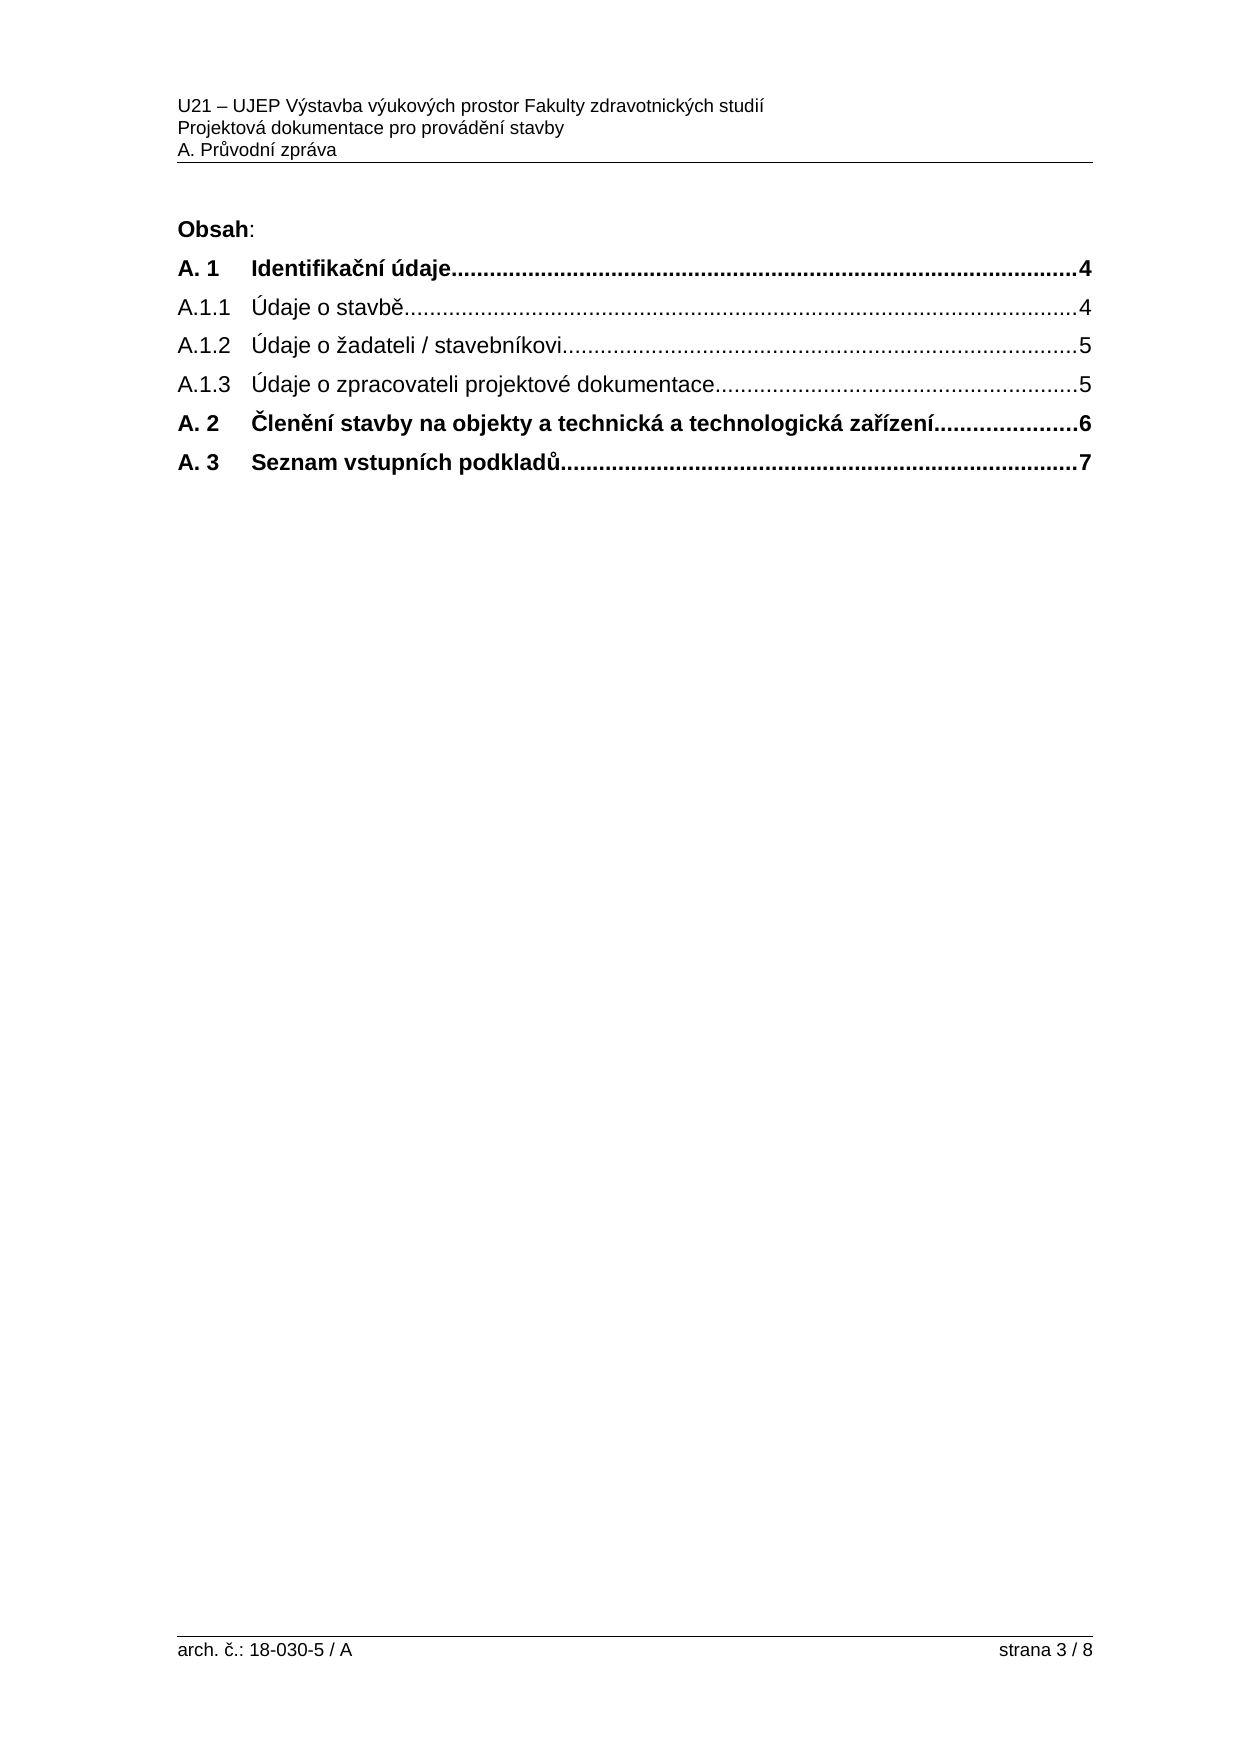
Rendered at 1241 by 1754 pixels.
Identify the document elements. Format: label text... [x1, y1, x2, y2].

text A.1.1 Údaje o stavbě 4 [177, 293, 1093, 320]
text A. 3 Seznam vstupních podkladů 7 [177, 449, 1093, 475]
text A.1.2 Údaje o žadateli / stavebníkovi 5 [177, 332, 1093, 359]
text A.1.3 Údaje o zpracovateli projektové dokumentace 5 [177, 371, 1093, 398]
text A. 1 Identifikační údaje 4 [177, 255, 1093, 281]
text A. 2 Členění stavby na objekty a technická a technologická zařízení 6 [177, 410, 1093, 436]
text Obsah: [177, 216, 1093, 242]
